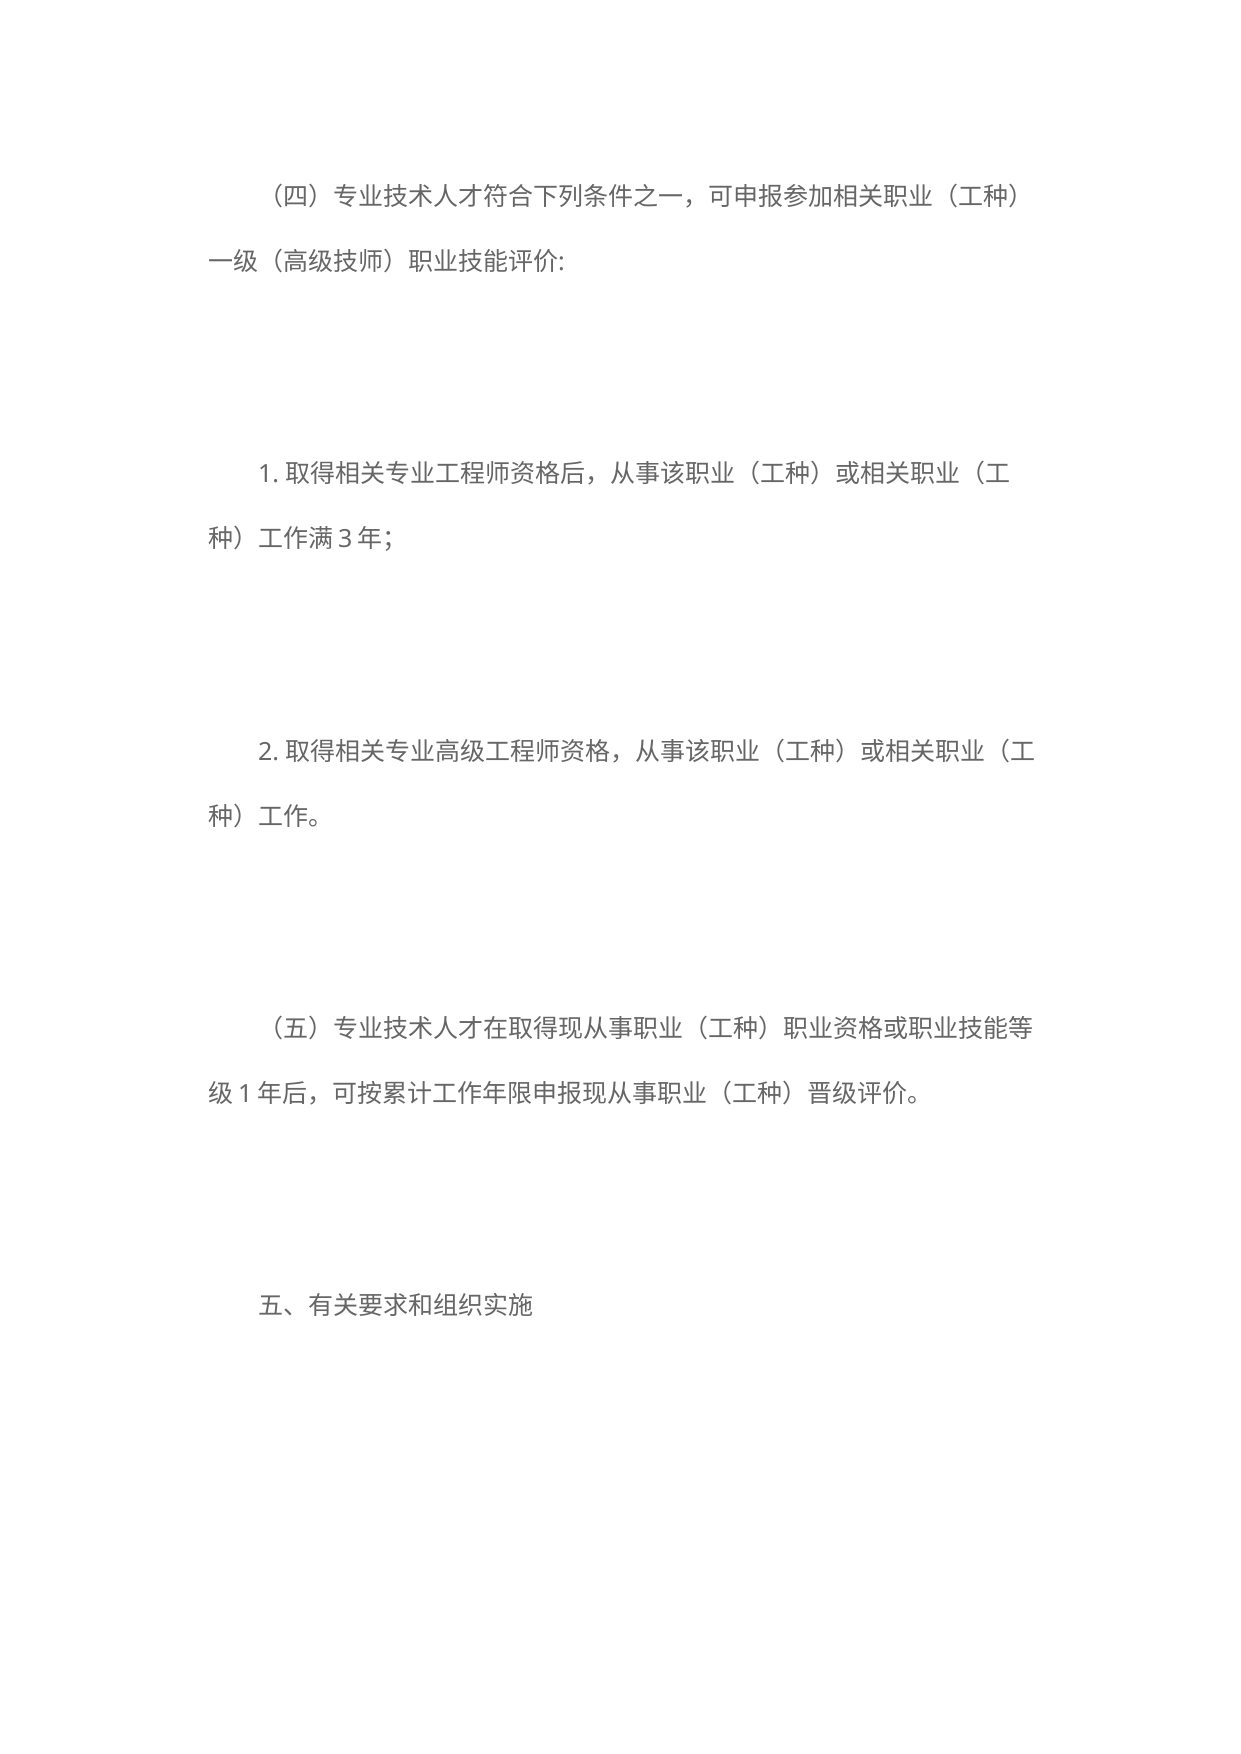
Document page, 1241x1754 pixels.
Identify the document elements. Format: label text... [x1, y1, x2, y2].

text 1. 取得相关专业工程师资格后，从事该职业（工种）或相关职业（工种）工作满3年； [208, 439, 1053, 569]
text （四）专业技术人才符合下列条件之一，可申报参加相关职业（工种）一级（高级技师）职业技能评价: [208, 162, 1053, 292]
text 2. 取得相关专业高级工程师资格，从事该职业（工种）或相关职业（工种）工作。 [208, 717, 1053, 847]
text （五）专业技术人才在取得现从事职业（工种）职业资格或职业技能等级1年后，可按累计工作年限申报现从事职业（工种）晋级评价。 [208, 994, 1053, 1124]
text 五、有关要求和组织实施 [208, 1271, 1053, 1336]
